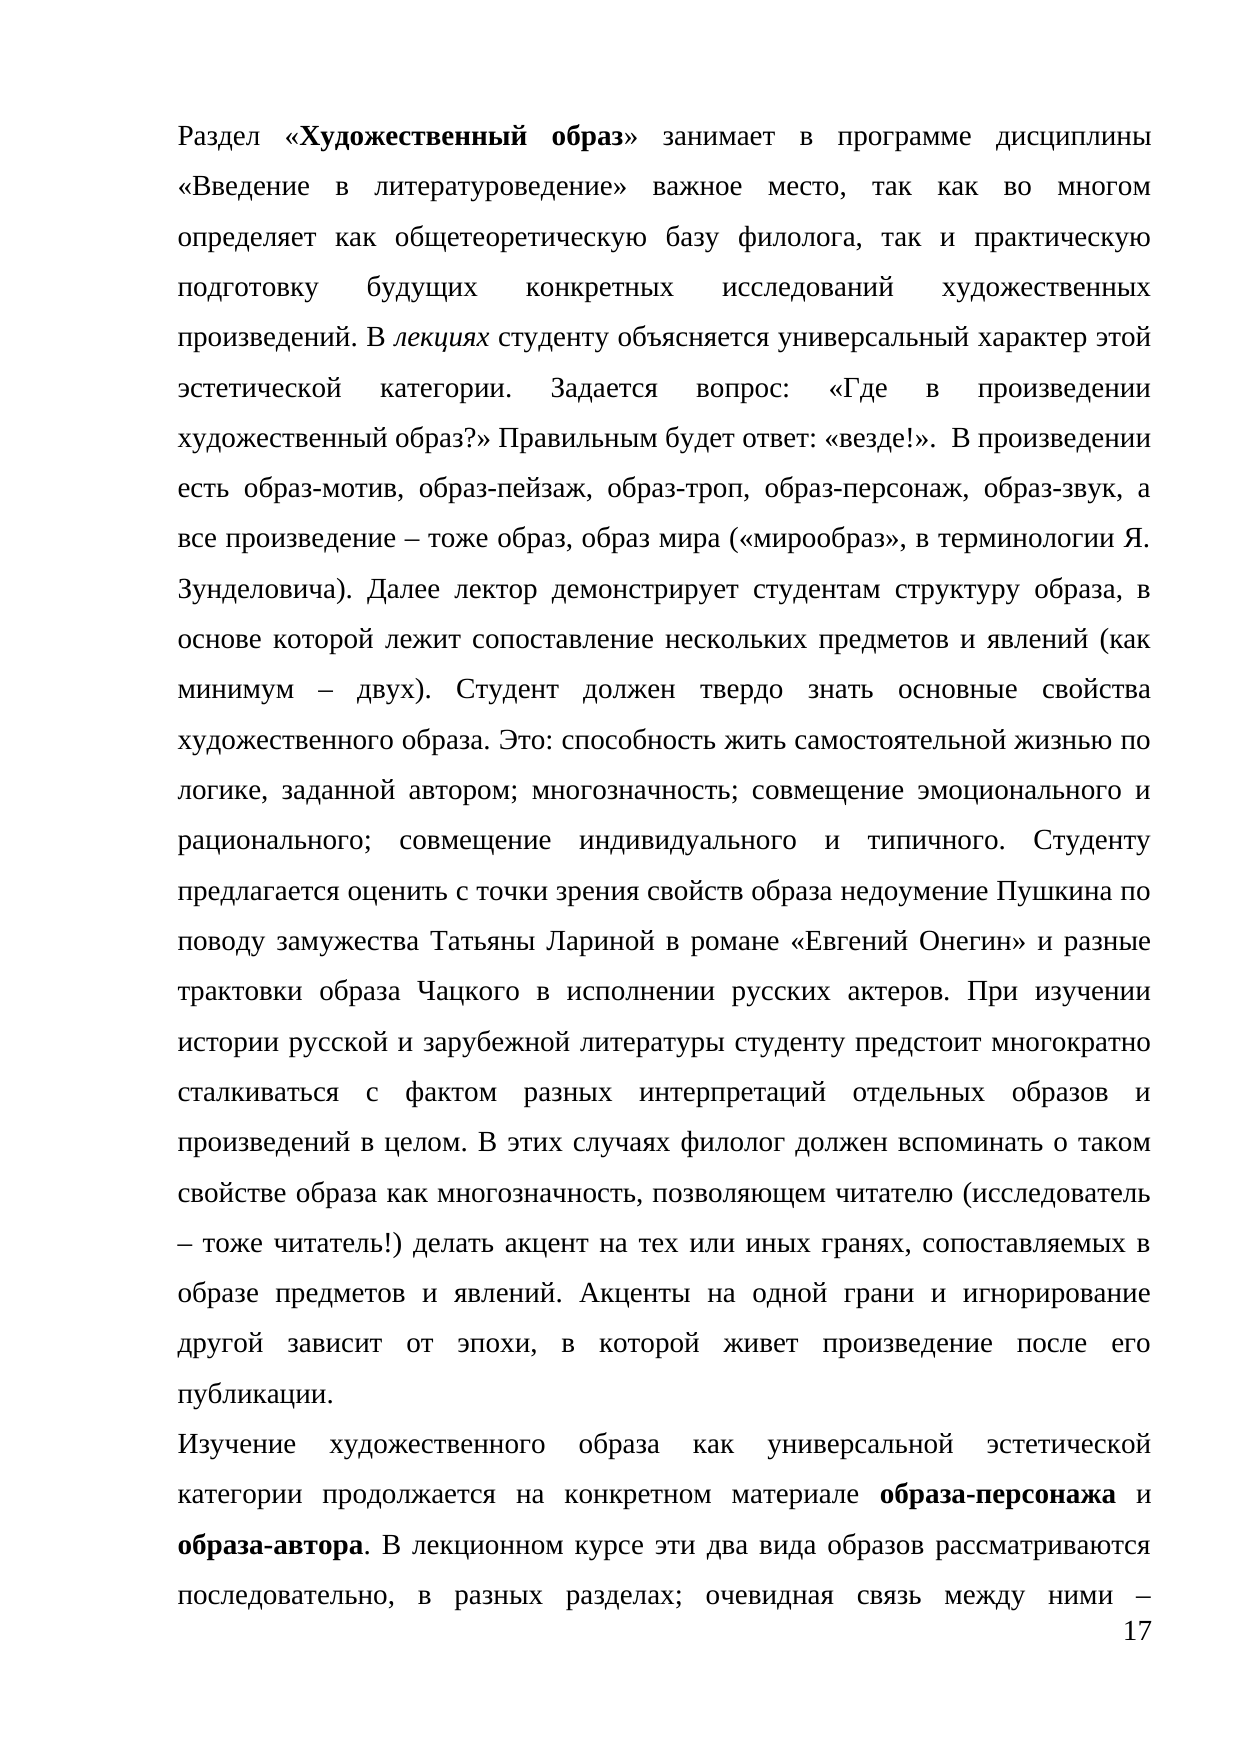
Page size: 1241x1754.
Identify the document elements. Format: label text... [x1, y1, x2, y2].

text Раздел «Художественный образ» занимает в программе дисциплины «Введение в литературоведение» важное место, так как во многом определяет как общетеоретическую базу филолога, так и практическую подготовку будущих конкретных исследований художественных произведений. В лекциях студенту объясняется универсальный характер этой эстетической категории. Задается вопрос: «Где в произведении художественный образ?» Правильным будет ответ: «везде!». В произведении есть образ-мотив, образ-пейзаж, образ-троп, образ-персонаж, образ-звук, а все произведение – тоже образ, образ мира («мирообраз», в терминологии Я. Зунделовича). Далее лектор демонстрирует студентам структуру образа, в основе которой лежит сопоставление нескольких предметов и явлений (как минимум – двух). Студент должен твердо знать основные свойства художественного образа. Это: способность жить самостоятельной жизнью по логике, заданной автором; многозначность; совмещение эмоционального и рационального; совмещение индивидуального и типичного. Студенту предлагается оценить с точки зрения свойств образа недоумение Пушкина по поводу замужества Татьяны Лариной в романе «Евгений Онегин» и разные трактовки образа Чацкого в исполнении русских актеров. При изучении истории русской и зарубежной литературы студенту предстоит многократно сталкиваться с фактом разных интерпретаций отдельных образов и произведений в целом. В этих случаях филолог должен вспоминать о таком свойстве образа как многозначность, позволяющем читателю (исследователь – тоже читатель!) делать акцент на тех или иных гранях, сопоставляемых в образе предметов и явлений. Акценты на одной грани и игнорирование другой зависит от эпохи, в которой живет произведение после его публикации. [177, 118, 1152, 1409]
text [177, 1426, 1152, 1611]
